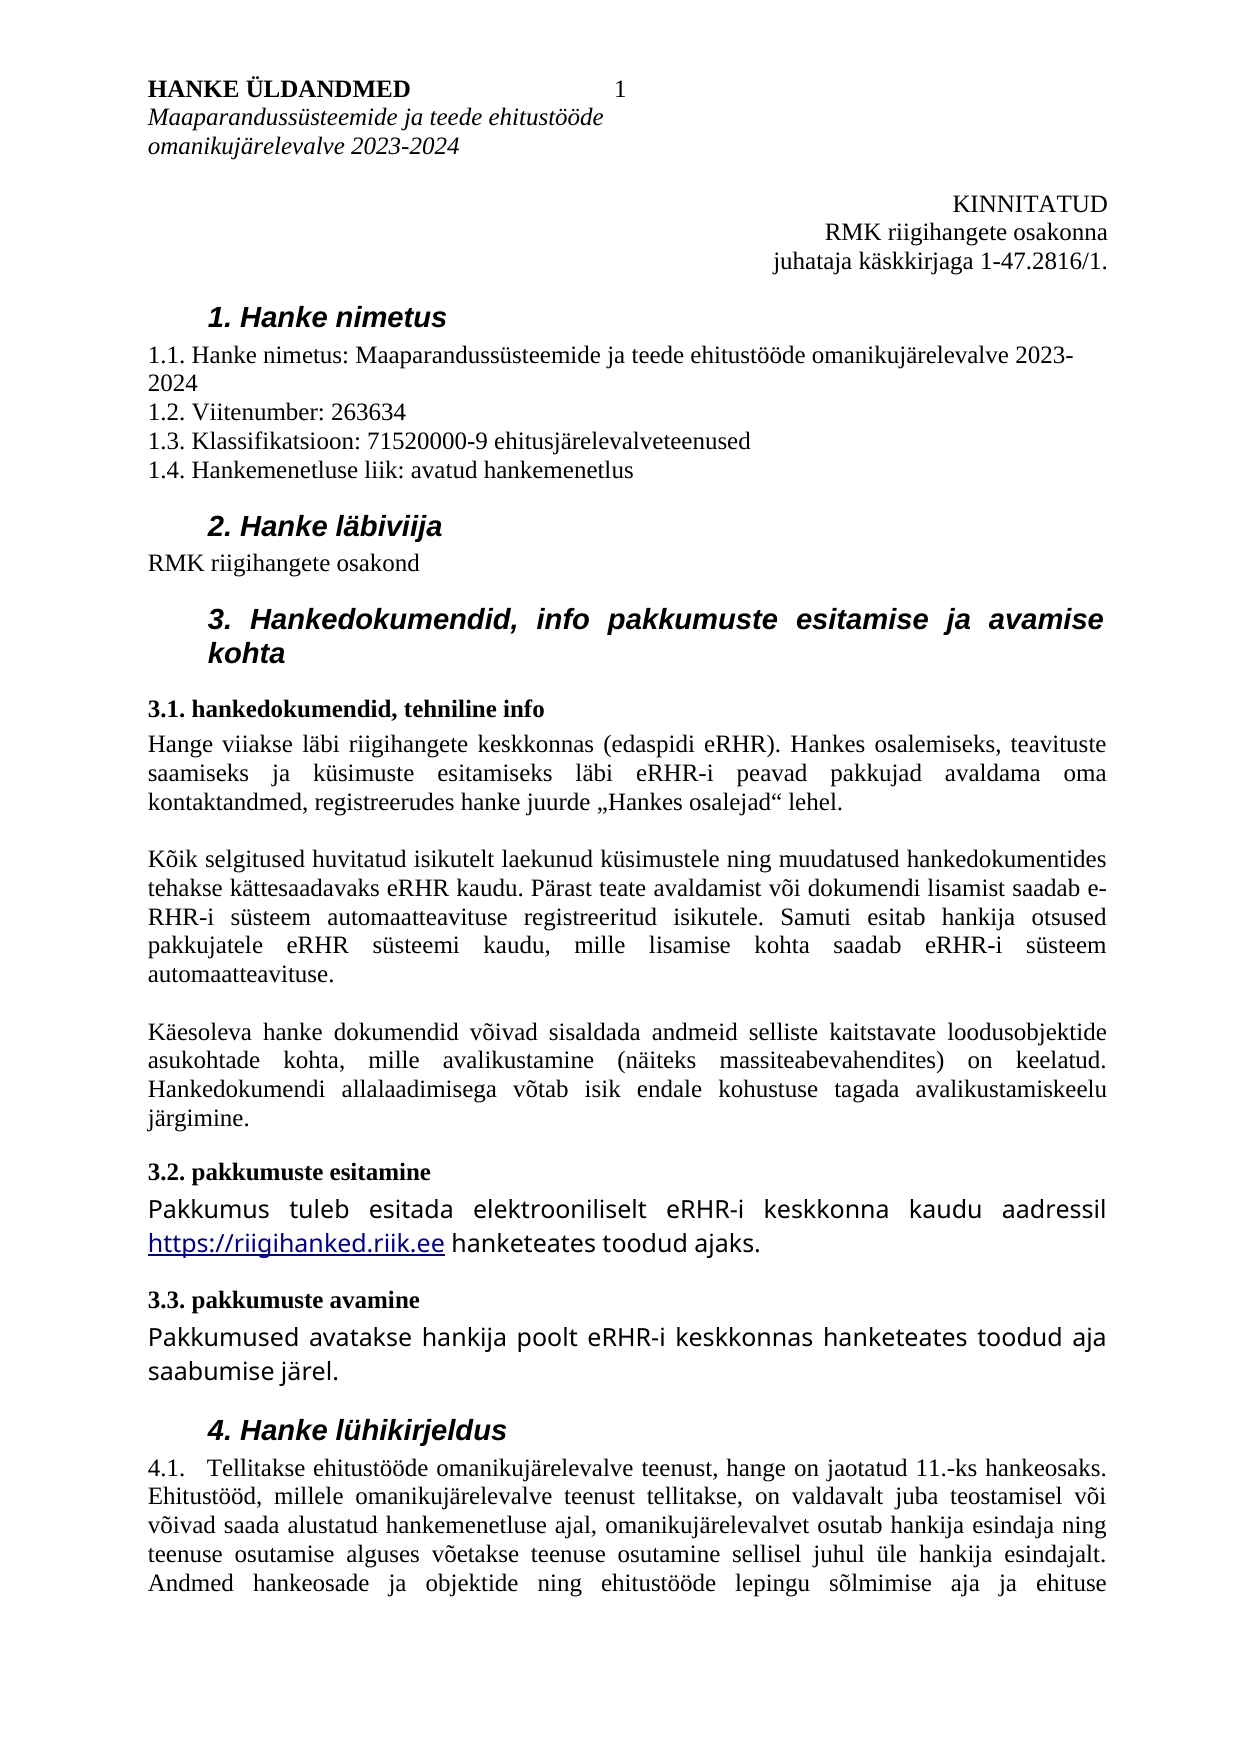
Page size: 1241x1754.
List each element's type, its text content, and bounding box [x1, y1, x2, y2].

text Pakkumus tuleb esitada elektrooniliselt eRHR-i keskkonna kaudu aadressil https://riigihanked.riik.ee hanketeates toodud ajaks. [148, 1192, 1108, 1260]
text 1.1. Hanke nimetus: Maaparandussüsteemide ja teede ehitustööde omanikujärelevalve 2023-2024 [148, 340, 1108, 397]
text 1.3. Klassifikatsioon: 71520000-9 ehitusjärelevalveteenused [148, 426, 1108, 455]
text Käesoleva hanke dokumendid võivad sisaldada andmeid selliste kaitstavate loodusobjektide asukohtade kohta, mille avalikustamine (näiteks massiteabevahendites) on keelatud. Hankedokumendi allalaadimisega võtab isik endale kohustuse tagada avalikustamiskeelu järgimine. [148, 1017, 1108, 1132]
text 1.4. Hankemenetluse liik: avatud hankemenetlus [148, 455, 1108, 483]
text RMK riigihangete osakond [148, 548, 1108, 577]
list 3. Hankedokumendid, info pakkumuste esitamise ja avamise kohta [148, 602, 1108, 669]
subtitle 4. Hanke lühikirjeldus [148, 1413, 1108, 1446]
text 3.1. hankedokumendid, tehniline info [148, 694, 1108, 723]
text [148, 1453, 1108, 1596]
text Hange viiakse läbi riigihangete keskkonnas (edaspidi eRHR). Hankes osalemiseks, teavituste saamiseks ja küsimuste esitamiseks läbi eRHR-i peavad pakkujad avaldama oma kontaktandmed, registreerudes hanke juurde „Hankes osalejad“ lehel. [148, 729, 1108, 815]
text Kõik selgitused huvitatud isikutelt laekunud küsimustele ning muudatused hankedokumentides tehakse kättesaadavaks eRHR kaudu. Pärast teate avaldamist või dokumendi lisamist saadab e-RHR-i süsteem automaatteavituse registreeritud isikutele. Samuti esitab hankija otsused pakkujatele eRHR süsteemi kaudu, mille lisamise kohta saadab eRHR-i süsteem automaatteavituse. [148, 844, 1108, 988]
text juhataja käskkirjaga 1-47.2816/1. [148, 246, 1108, 275]
subtitle 3.2. pakkumuste esitamine [148, 1157, 1108, 1185]
subtitle 2. Hanke läbiviija [148, 508, 1108, 542]
text 1.2. Viitenumber: 263634 [148, 397, 1108, 426]
text RMK riigihangete osakonna [148, 217, 1108, 246]
subtitle 3.3. pakkumuste avamine [148, 1285, 1108, 1313]
subtitle 1. Hanke nimetus [148, 300, 1108, 333]
text KINNITATUD [148, 189, 1108, 217]
text Pakkumused avatakse hankija poolt eRHR-i keskkonnas hanketeates toodud aja saabumise järel. [148, 1320, 1108, 1388]
